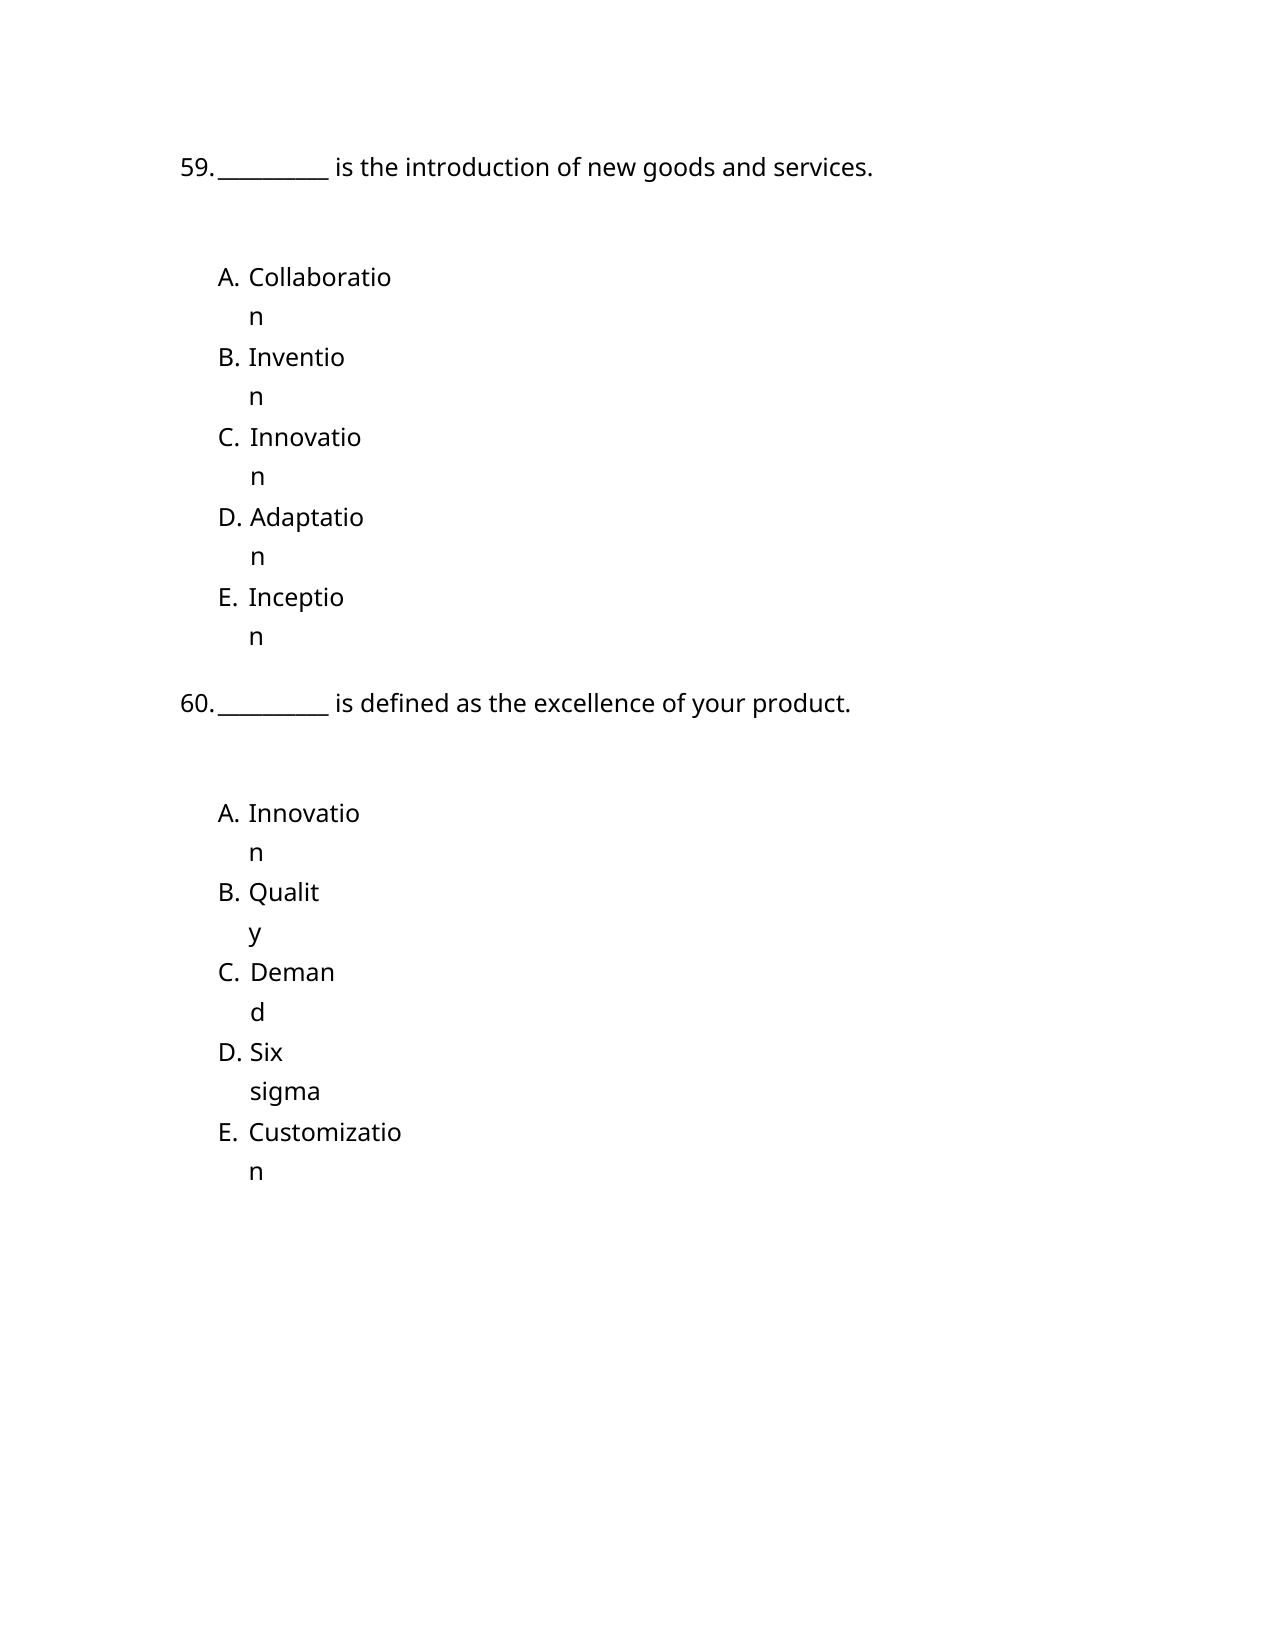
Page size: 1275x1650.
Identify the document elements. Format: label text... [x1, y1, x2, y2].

table_header 59. [180, 150, 218, 656]
table_header __________ is the introduction of new goods and services. [218, 150, 1125, 656]
table_header __________ is defined as the excellence of your product. [218, 686, 1125, 1192]
table_header 60. [180, 686, 218, 1192]
